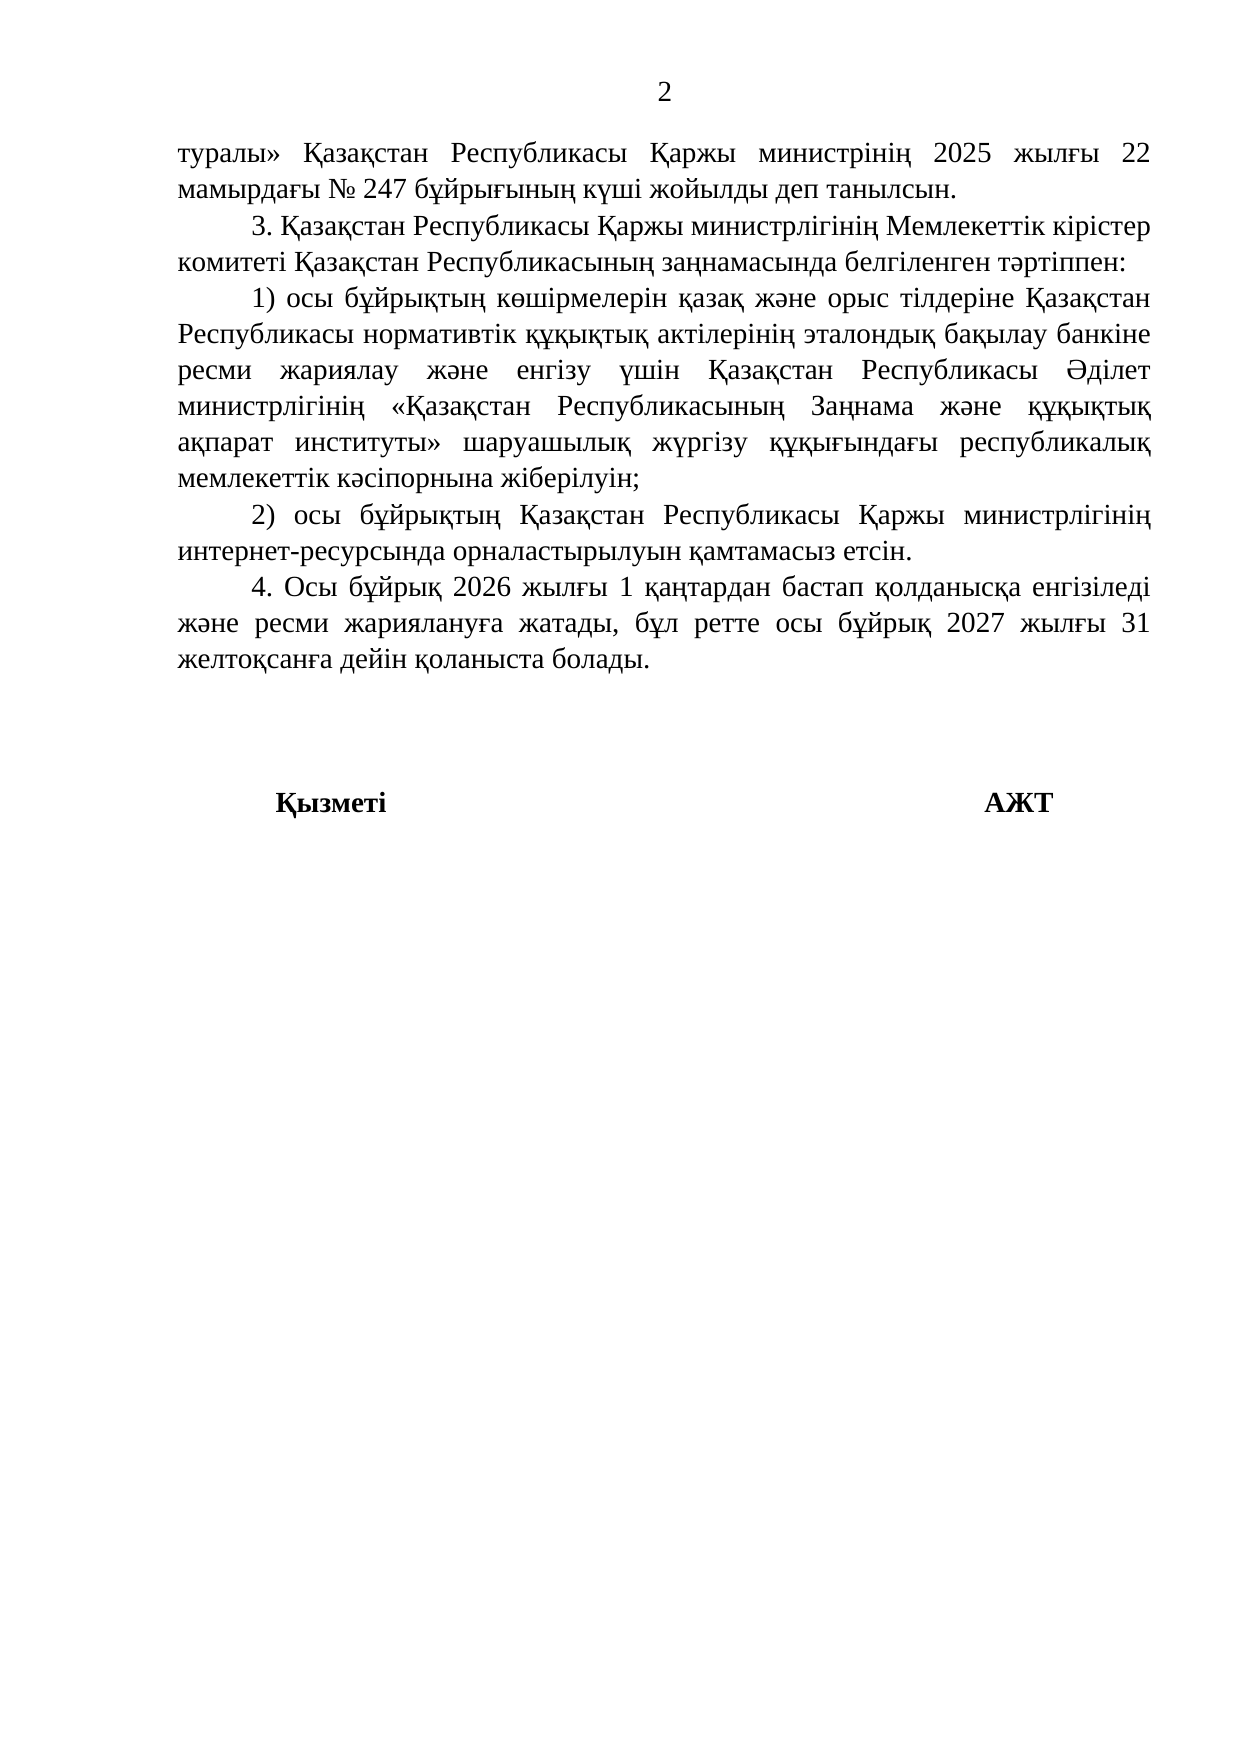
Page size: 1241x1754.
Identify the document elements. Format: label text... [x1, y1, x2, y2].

text 2) осы бұйрықтың Қазақстан Республикасы Қаржы министрлігінің интернет-ресурсында орналастырылуын қамтамасыз етсін. [177, 497, 1152, 566]
text 4. Осы бұйрық 2026 жылғы 1 қаңтардан бастап қолданысқа енгізіледі және ресми жариялануға жатады, бұл ретте осы бұйрық 2027 жылғы 31 желтоқсанға дейін қоланыста болады. [177, 569, 1152, 675]
text 1) осы бұйрықтың көшірмелерін қазақ және орыс тілдеріне Қазақстан Республикасы нормативтік құқықтық актілерінің эталондық бақылау банкіне ресми жариялау және енгізу үшін Қазақстан Республикасы Әділет министрлігінің «Қазақстан Республикасының Заңнама және құқықтық ақпарат институты» шаруашылық жүргізу құқығындағы республикалық мемлекеттік кәсіпорнына жіберілуін; [177, 280, 1152, 494]
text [177, 135, 1152, 205]
text 3. Қазақстан Республикасы Қаржы министрлігінің Мемлекеттік кірістер комитеті Қазақстан Республикасының заңнамасында белгіленген тәртіппен: [177, 208, 1152, 277]
text Қызметі АЖТ [177, 785, 1152, 819]
